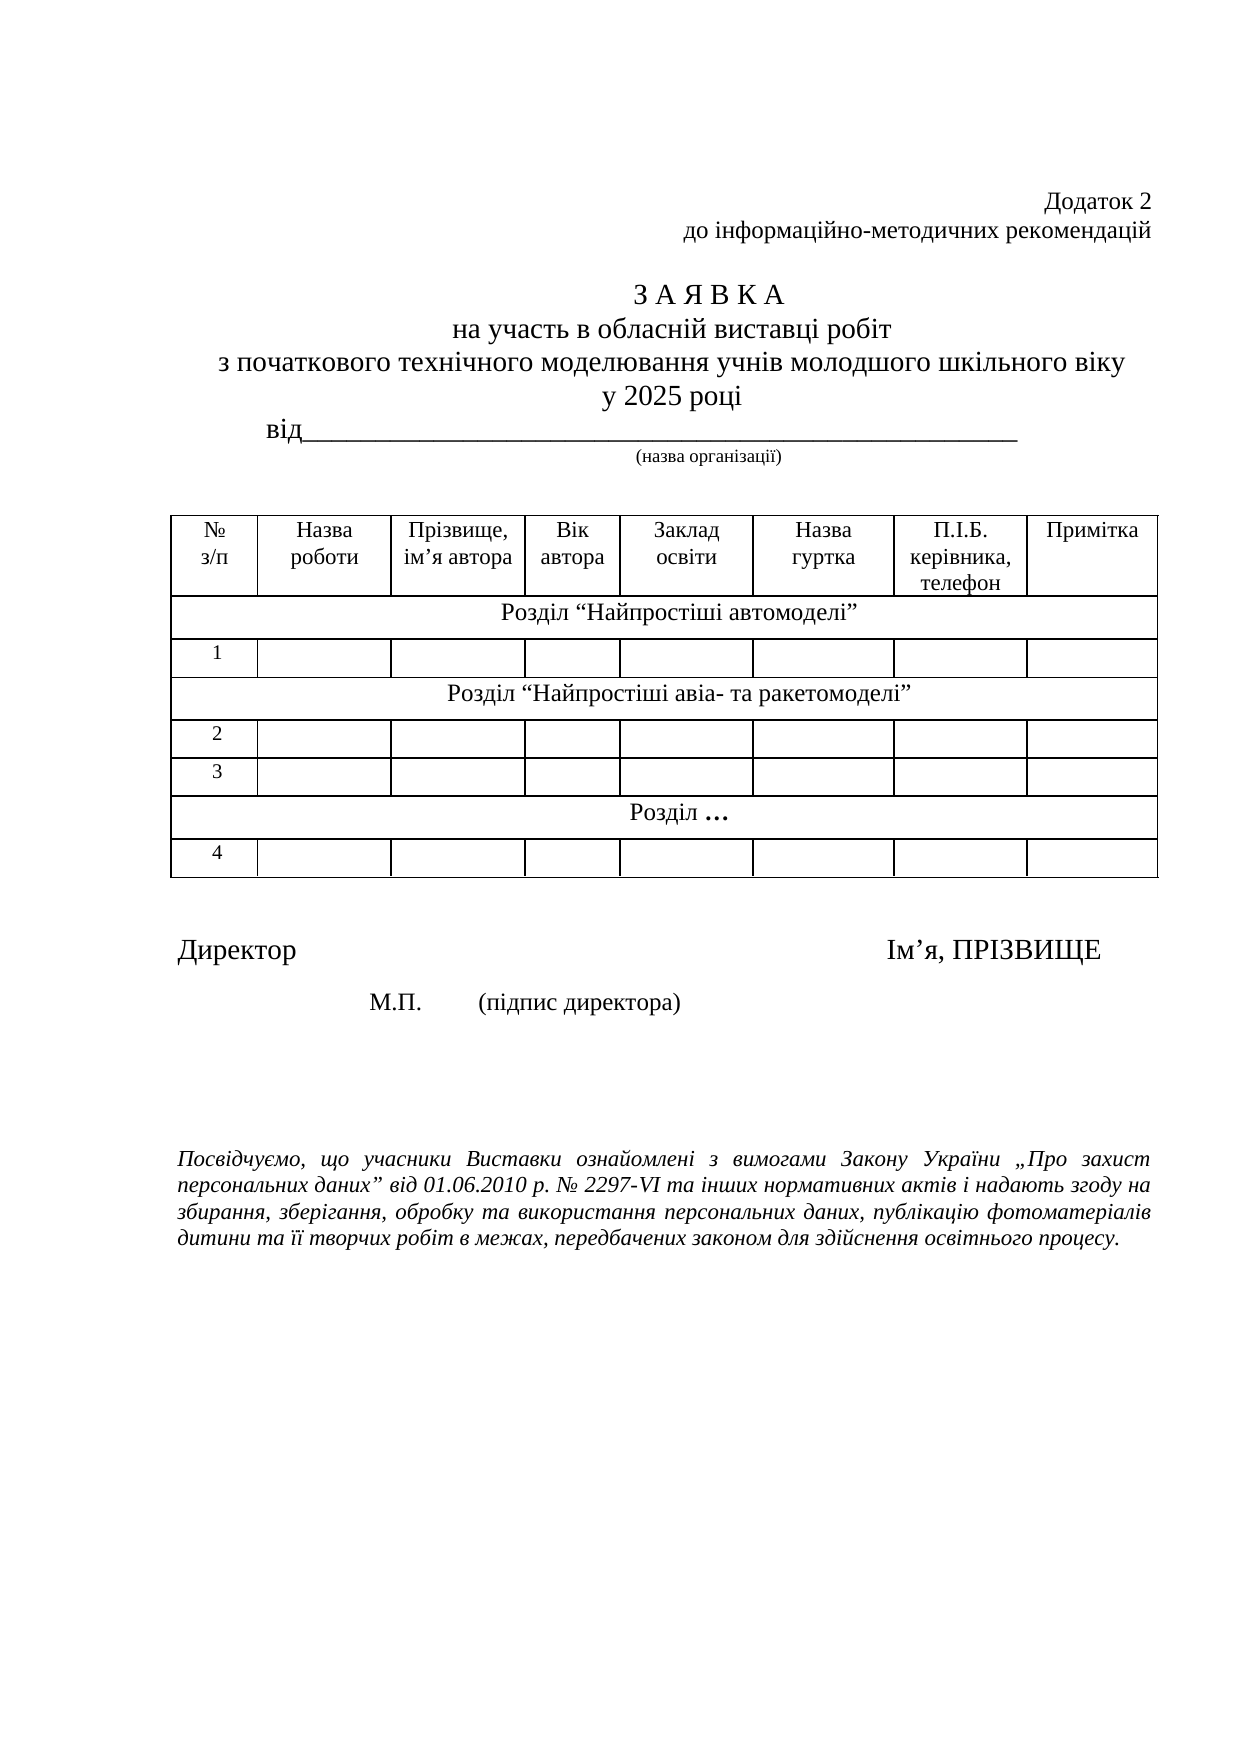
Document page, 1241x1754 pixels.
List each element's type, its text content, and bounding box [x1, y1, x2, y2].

text Посвідчуємо, що учасники Виставки ознайомлені з вимогами Закону України „Про захист персональних даних” від 01.06.2010 р. № 2297-VІ та інших нормативних актів і надають згоду на збирання, зберігання, обробку та використання персональних даних, публікацію фотоматеріалів дитини та її творчих робіт в межах, передбачених законом для здійснення освітнього процесу. [177, 1145, 1152, 1250]
table_cell [392, 640, 524, 676]
table_cell [1028, 759, 1157, 795]
table_cell [526, 759, 619, 795]
table_cell [895, 721, 1026, 757]
text (назва організації) [266, 445, 1152, 467]
text у 2025 році [192, 378, 1152, 412]
table_cell [392, 840, 524, 876]
table_header Вік автора [526, 516, 619, 595]
table_cell [895, 840, 1026, 876]
table_cell [895, 759, 1026, 795]
table_header № з/п [172, 516, 257, 595]
table_cell [526, 640, 619, 676]
table_cell 4 [172, 840, 257, 876]
table_cell Розділ “Найпростіші автомоделі” [172, 597, 1157, 638]
table_cell [1028, 840, 1157, 876]
table_cell [392, 759, 524, 795]
table_cell Розділ “Найпростіші авіа- та ракетомоделі” [172, 678, 1157, 719]
table_header Заклад освіти [621, 516, 752, 595]
text М.П. (підпис директора) [177, 987, 1152, 1015]
text Додаток 2 [177, 186, 1152, 215]
table_header П.І.Б. керівника, телефон [895, 516, 1026, 595]
table_cell [258, 721, 390, 757]
table_header Назва гуртка [754, 516, 893, 595]
table_cell [526, 721, 619, 757]
table_header Назва роботи [258, 516, 390, 595]
table_cell [258, 640, 390, 676]
table_cell Розділ … [172, 797, 1157, 838]
table_cell 2 [172, 721, 257, 757]
table_header Примітка [1028, 516, 1157, 595]
table_cell [754, 759, 893, 795]
table_cell [1028, 640, 1157, 676]
text до інформаційно-методичних рекомендацій [177, 215, 1152, 244]
table_cell [621, 759, 752, 795]
table_cell [754, 640, 893, 676]
table_cell [754, 840, 893, 876]
table_cell [392, 721, 524, 757]
table_cell [1028, 721, 1157, 757]
table_cell [258, 759, 390, 795]
table_cell 3 [172, 759, 257, 795]
text Директор Імʼя, ПРІЗВИЩЕ [162, 932, 1152, 966]
text з початкового технічного моделювання учнів молодшого шкільного віку [192, 344, 1152, 378]
table_cell [621, 721, 752, 757]
table_cell [258, 840, 390, 876]
table_cell [895, 640, 1026, 676]
table_header Прізвище, ім’я автора [392, 516, 524, 595]
table_cell [526, 840, 619, 876]
text З А Я В К А [266, 277, 1152, 311]
text на участь в обласній виставці робіт [192, 311, 1152, 344]
table_cell [621, 840, 752, 876]
table_cell 1 [172, 640, 257, 676]
table_cell [621, 640, 752, 676]
text від_________________________________________________ [266, 412, 1152, 445]
table_cell [754, 721, 893, 757]
